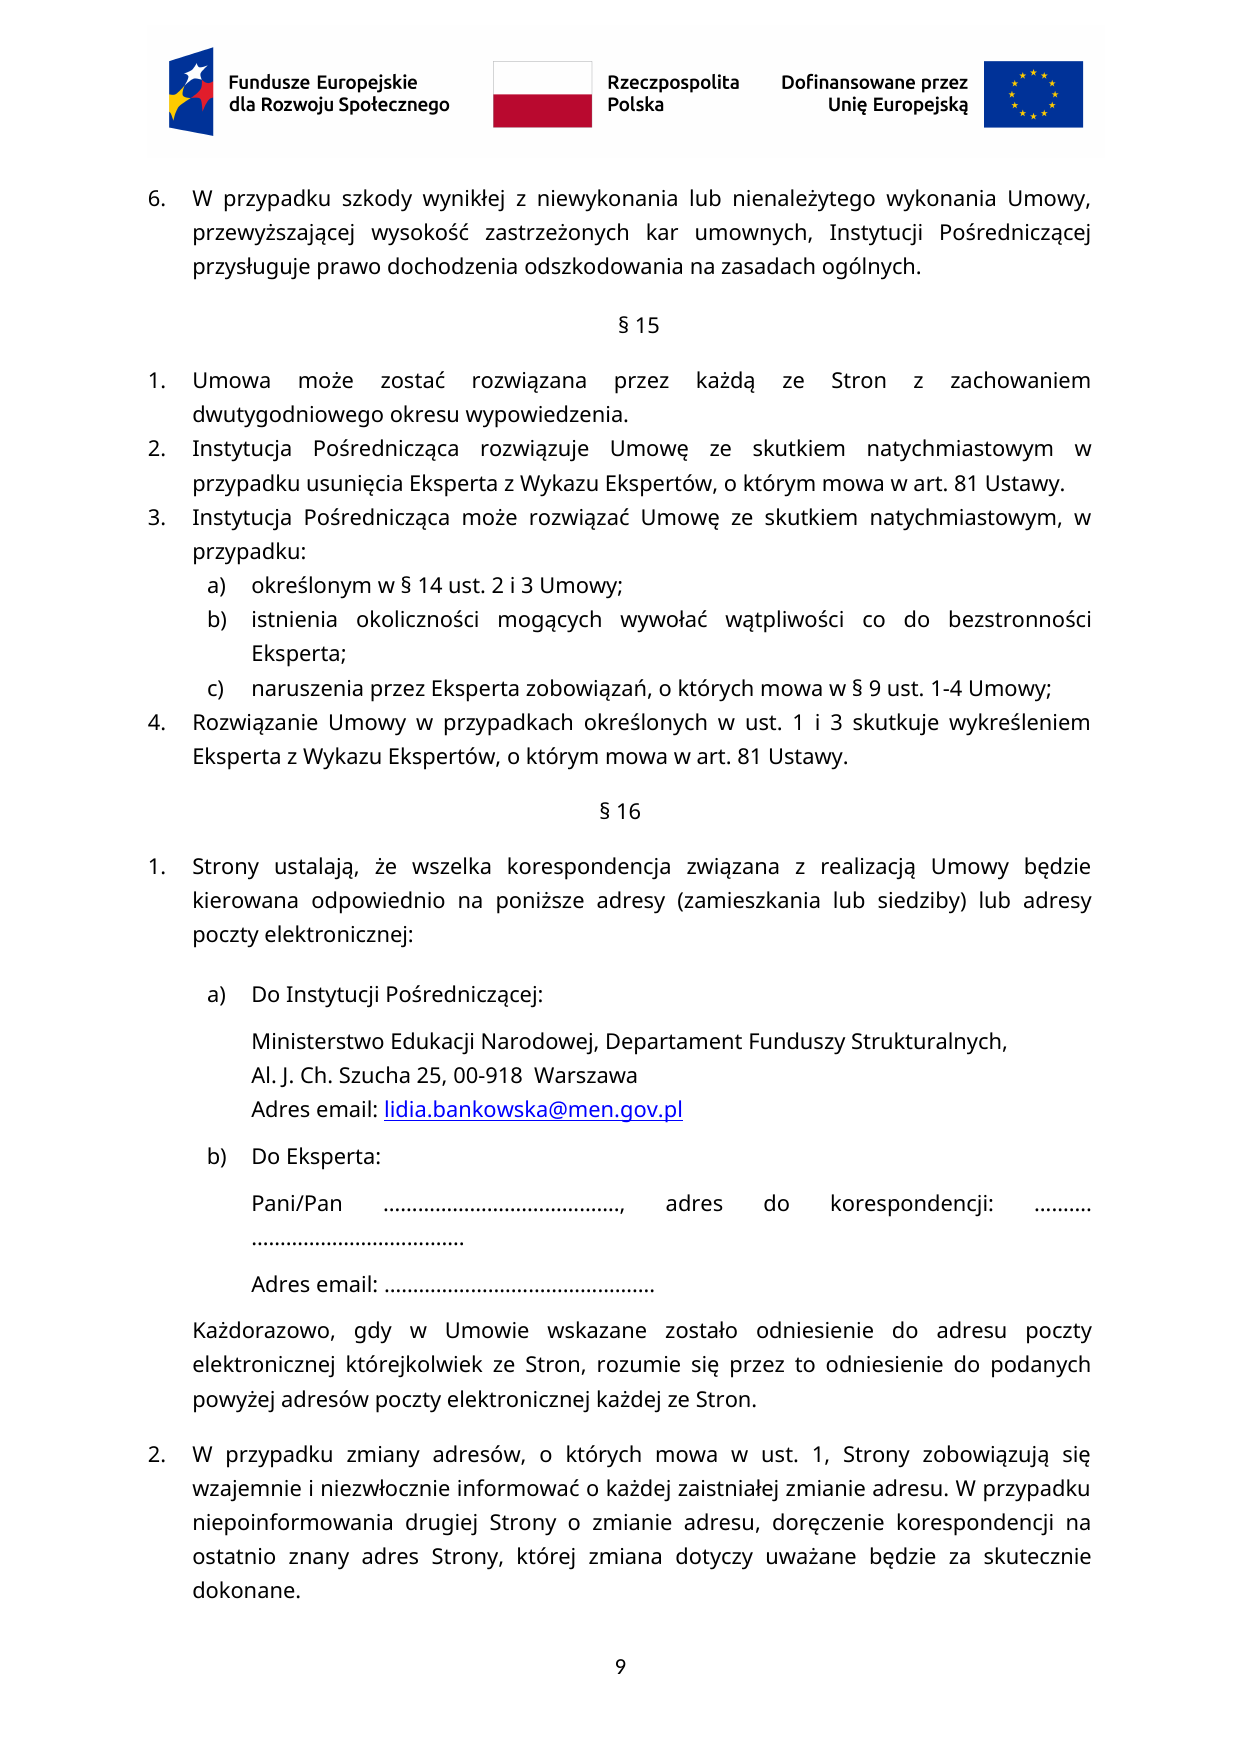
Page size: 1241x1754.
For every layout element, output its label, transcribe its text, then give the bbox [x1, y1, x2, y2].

text § 15 [185, 310, 1092, 340]
text Adres email: lidia.bankowska@men.gov.pl [251, 1094, 1092, 1124]
text Pani/Pan ……………………….…………., adres do korespondencji: ……….………………………………. [251, 1188, 1092, 1252]
list W przypadku zmiany adresów, o których mowa w ust. 1, Strony zobowiązują się wzajemnie i niezwłocznie informować o każdej zaistniałej zmianie adresu. W przypadku niepoinformowania drugiej Strony o zmianie adresu, doręczenie korespondencji na ostatnio znany adres Strony, której zmiana dotyczy uważane będzie za skutecznie dokonane. [148, 1439, 1092, 1605]
text Ministerstwo Edukacji Narodowej, Departament Funduszy Strukturalnych, [251, 1026, 1092, 1056]
text Adres email: ……………….………………………. [251, 1269, 1092, 1298]
picture [147, 25, 1105, 158]
list naruszenia przez Eksperta zobowiązań, o których mowa w § 9 ust. 1-4 Umowy; [207, 673, 1092, 702]
list Do Instytucji Pośredniczącej: [207, 979, 1092, 1009]
text Każdorazowo, gdy w Umowie wskazane zostało odniesienie do adresu poczty elektronicznej którejkolwiek ze Stron, rozumie się przez to odniesienie do podanych powyżej adresów poczty elektronicznej każdej ze Stron. [192, 1315, 1092, 1413]
list Strony ustalają, że wszelka korespondencja związana z realizacją Umowy będzie kierowana odpowiednio na poniższe adresy (zamieszkania lub siedziby) lub adresy poczty elektronicznej: [148, 851, 1092, 949]
list W przypadku szkody wynikłej z niewykonania lub nienależytego wykonania Umowy, przewyższającej wysokość zastrzeżonych kar umownych, Instytucji Pośredniczącej przysługuje prawo dochodzenia odszkodowania na zasadach ogólnych. [148, 183, 1092, 281]
list Rozwiązanie Umowy w przypadkach określonych w ust. 1 i 3 skutkuje wykreśleniem Eksperta z Wykazu Ekspertów, o którym mowa w art. 81 Ustawy. [148, 707, 1092, 771]
list Instytucja Pośrednicząca rozwiązuje Umowę ze skutkiem natychmiastowym w przypadku usunięcia Eksperta z Wykazu Ekspertów, o którym mowa w art. 81 Ustawy. [148, 433, 1092, 497]
list określonym w § 14 ust. 2 i 3 Umowy; [207, 570, 1092, 600]
text Al. J. Ch. Szucha 25, 00-918 Warszawa [251, 1060, 1092, 1090]
list istnienia okoliczności mogących wywołać wątpliwości co do bezstronności Eksperta; [207, 604, 1092, 668]
list Umowa może zostać rozwiązana przez każdą ze Stron z zachowaniem dwutygodniowego okresu wypowiedzenia. [148, 365, 1092, 429]
list Instytucja Pośrednicząca może rozwiązać Umowę ze skutkiem natychmiastowym, w przypadku: [148, 502, 1092, 566]
list Do Eksperta: [207, 1141, 1092, 1171]
text § 16 [148, 796, 1092, 826]
